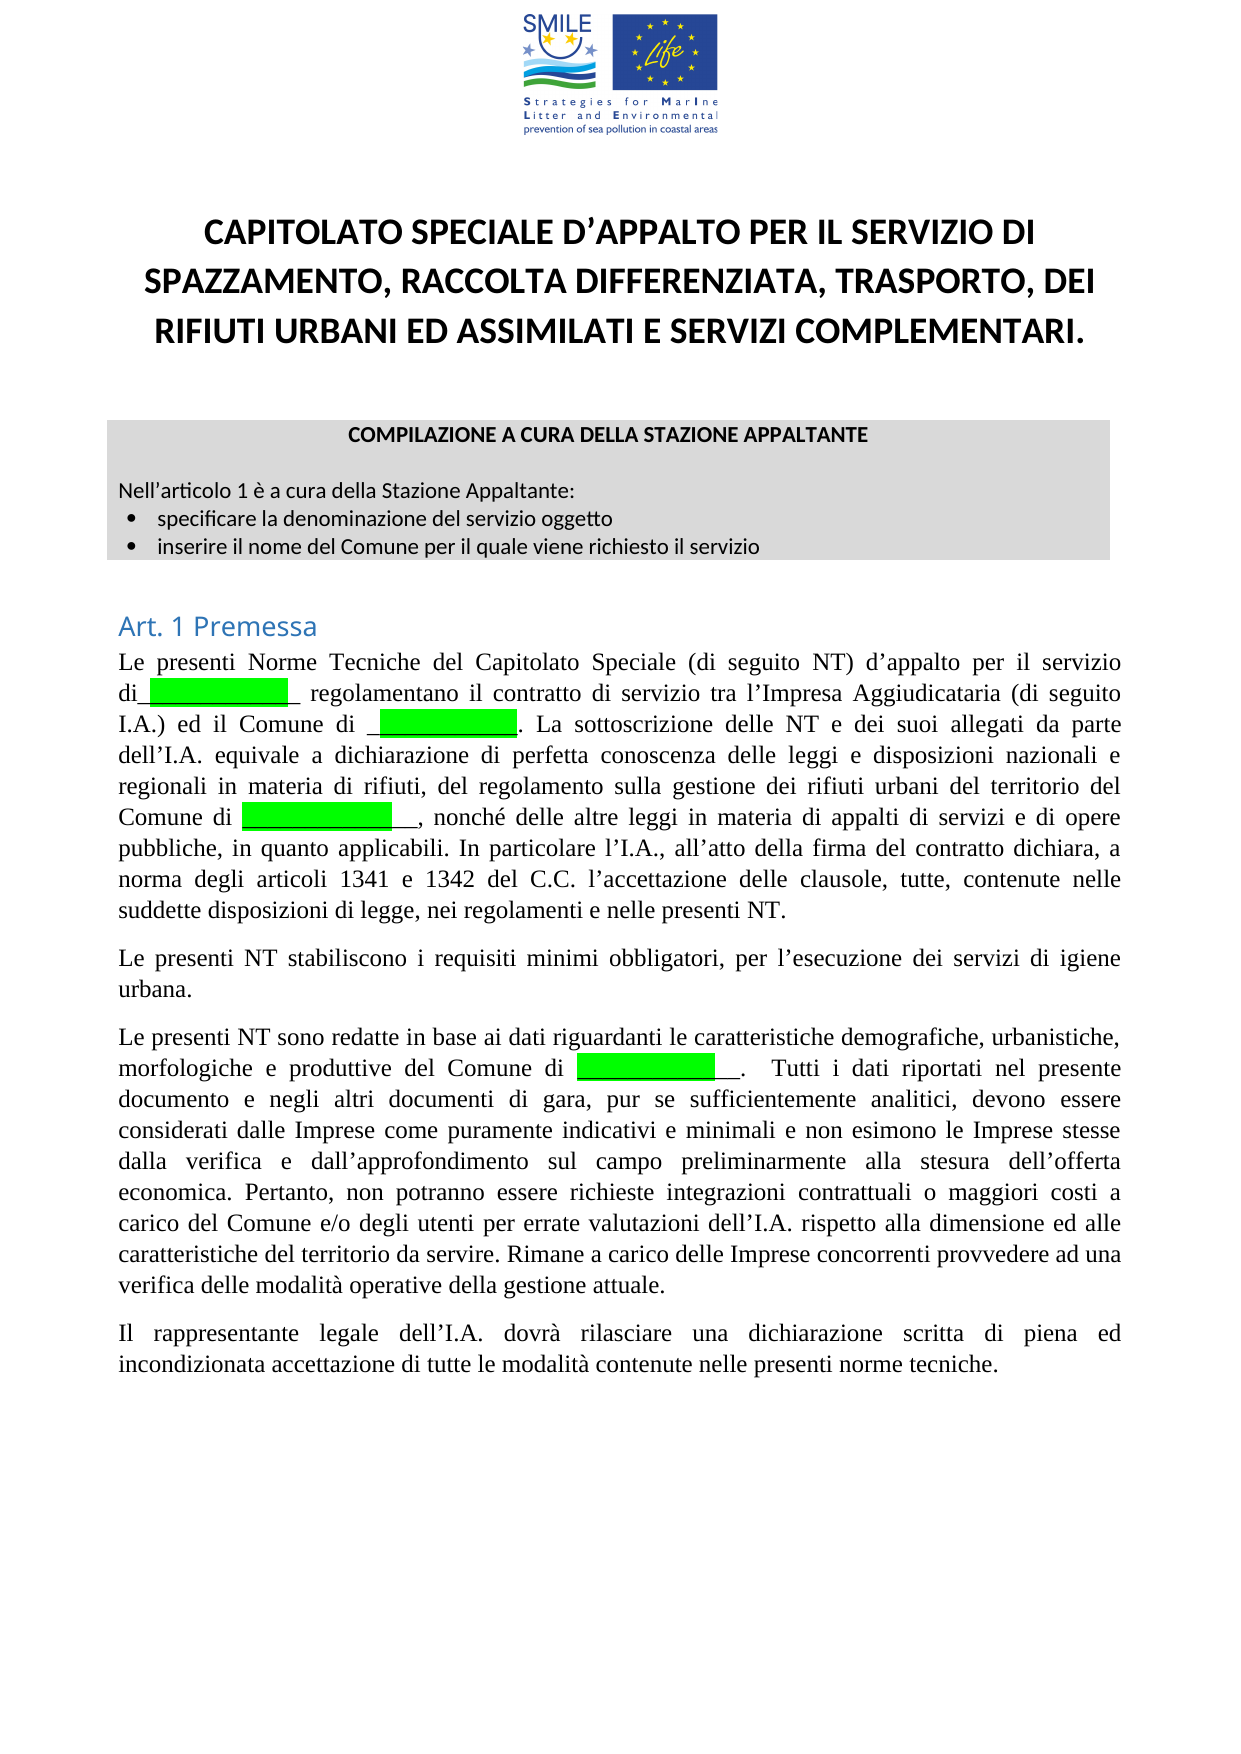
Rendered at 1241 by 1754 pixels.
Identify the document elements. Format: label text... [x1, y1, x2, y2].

picture [522, 14, 718, 135]
text Le presenti NT sono redatte in base ai dati riguardanti le caratteristiche demografiche, urbanistiche, morfologiche e produttive del Comune di _____________. Tutti i dati riportati nel presente documento e negli altri documenti di gara, pur se sufficientemente analitici, devono essere considerati dalle Imprese come puramente indicativi e minimali e non esimono le Imprese stesse dalla verifica e dall’approfondimento sul campo preliminarmente alla stesura dell’offerta economica. Pertanto, non potranno essere richieste integrazioni contrattuali o maggiori costi a carico del Comune e/o degli utenti per errate valutazioni dell’I.A. rispetto alla dimensione ed alle caratteristiche del territorio da servire. Rimane a carico delle Imprese concorrenti provvedere ad una verifica delle modalità operative della gestione attuale. [118, 1022, 1122, 1299]
subtitle Art. 1 Premessa [118, 607, 1122, 644]
table_header COMPILAZIONE A CURA DELLA STAZIONE APPALTANTE Nell’articolo 1 è a cura della Stazione Appaltante: specificare la denominazione del servizio oggetto inserire il nome del Comune per il quale viene richiesto il servizio [107, 420, 1110, 560]
text Le presenti NT stabiliscono i requisiti minimi obbligatori, per l’esecuzione dei servizi di igiene urbana. [118, 943, 1122, 1003]
text Le presenti Norme Tecniche del Capitolato Speciale (di seguito NT) d’appalto per il servizio di_____________ regolamentano il contratto di servizio tra l’Impresa Aggiudicataria (di seguito I.A.) ed il Comune di ____________. La sottoscrizione delle NT e dei suoi allegati da parte dell’I.A. equivale a dichiarazione di perfetta conoscenza delle leggi e disposizioni nazionali e regionali in materia di rifiuti, del regolamento sulla gestione dei rifiuti urbani del territorio del Comune di ______________, nonché delle altre leggi in materia di appalti di servizi e di opere pubbliche, in quanto applicabili. In particolare l’I.A., all’atto della firma del contratto dichiara, a norma degli articoli 1341 e 1342 del C.C. l’accettazione delle clausole, tutte, contenute nelle suddette disposizioni di legge, nei regolamenti e nelle presenti NT. [118, 647, 1122, 924]
text Il rappresentante legale dell’I.A. dovrà rilasciare una dichiarazione scritta di piena ed incondizionata accettazione di tutte le modalità contenute nelle presenti norme tecniche. [118, 1318, 1122, 1377]
text CAPITOLATO SPECIALE D’APPALTO PER IL SERVIZIO DI SPAZZAMENTO, RACCOLTA DIFFERENZIATA, TRASPORTO, DEI RIFIUTI URBANI ED ASSIMILATI E SERVIZI COMPLEMENTARI. [118, 208, 1122, 353]
